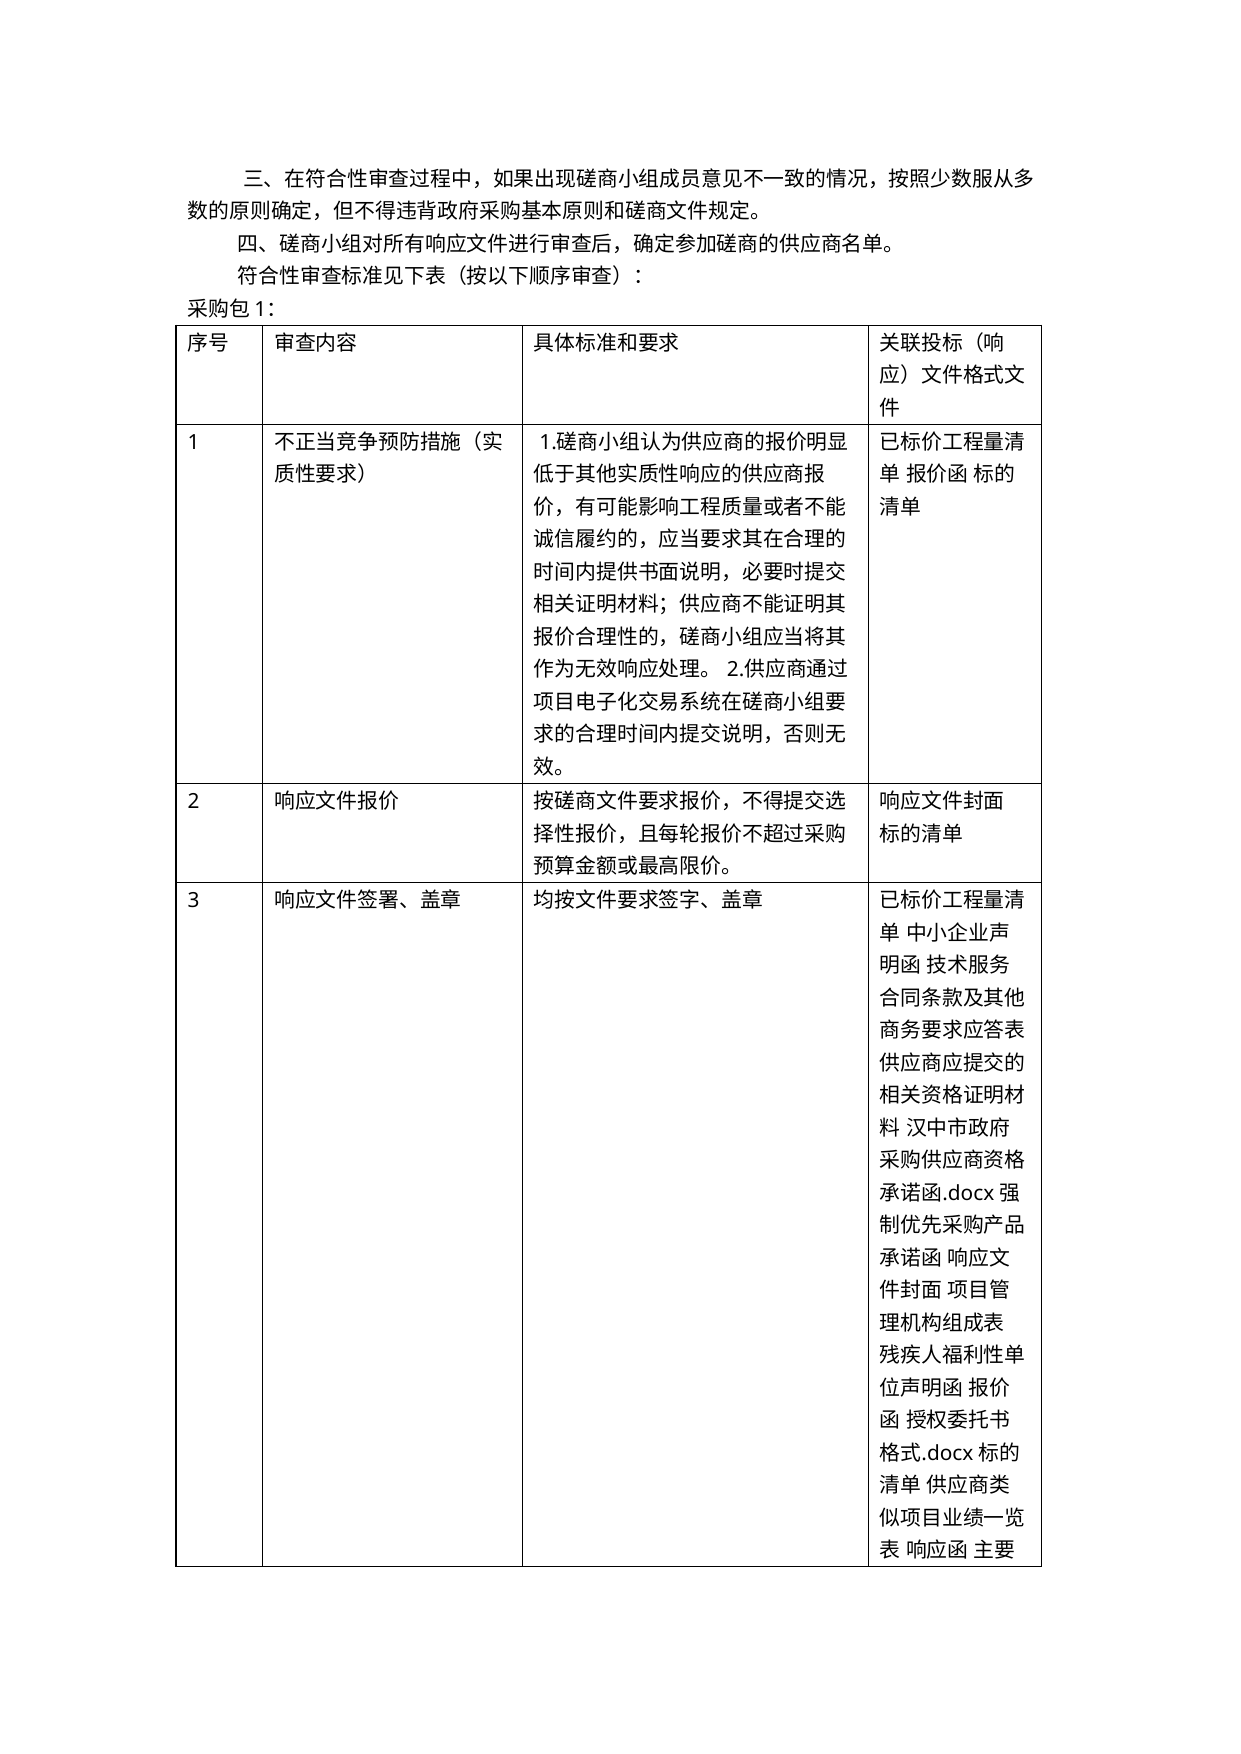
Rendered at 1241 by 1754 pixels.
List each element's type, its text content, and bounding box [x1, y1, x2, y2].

table_cell 按磋商文件要求报价，不得提交选择性报价，且每轮报价不超过采购预算金额或最高限价。 [523, 784, 868, 882]
table_cell 均按文件要求签字、盖章 [523, 883, 868, 1566]
table_cell 1.磋商小组认为供应商的报价明显低于其他实质性响应的供应商报价，有可能影响工程质量或者不能诚信履约的，应当要求其在合理的时间内提供书面说明，必要时提交相关证明材料；供应商不能证明其报价合理性的，磋商小组应当将其作为无效响应处理。 2.供应商通过项目电子化交易系统在磋商小组要求的合理时间内提交说明，否则无效。 [523, 425, 868, 783]
table_cell 不正当竞争预防措施（实质性要求） [263, 425, 522, 783]
table_cell 3 [177, 883, 262, 1566]
table_cell 响应文件封面 标的清单 [869, 784, 1041, 882]
table_header 审查内容 [263, 326, 522, 423]
table_cell 2 [177, 784, 262, 882]
table_cell 响应文件报价 [263, 784, 522, 882]
table_cell 响应文件签署、盖章 [263, 883, 522, 1566]
table_cell 已标价工程量清单 报价函 标的清单 [869, 425, 1041, 783]
table_header 序号 [177, 326, 262, 423]
table_header 关联投标（响应）文件格式文件 [869, 326, 1041, 423]
text 三、在符合性审查过程中，如果出现磋商小组成员意见不一致的情况，按照少数服从多数的原则确定，但不得违背政府采购基本原则和磋商文件规定。 [187, 162, 1053, 227]
table_header 具体标准和要求 [523, 326, 868, 423]
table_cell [869, 883, 1041, 1566]
text 四、磋商小组对所有响应文件进行审查后，确定参加磋商的供应商名单。 [187, 227, 1053, 259]
text 符合性审查标准见下表（按以下顺序审查）： [187, 259, 1053, 292]
table_cell 1 [177, 425, 262, 783]
text 采购包1： [187, 292, 1053, 324]
